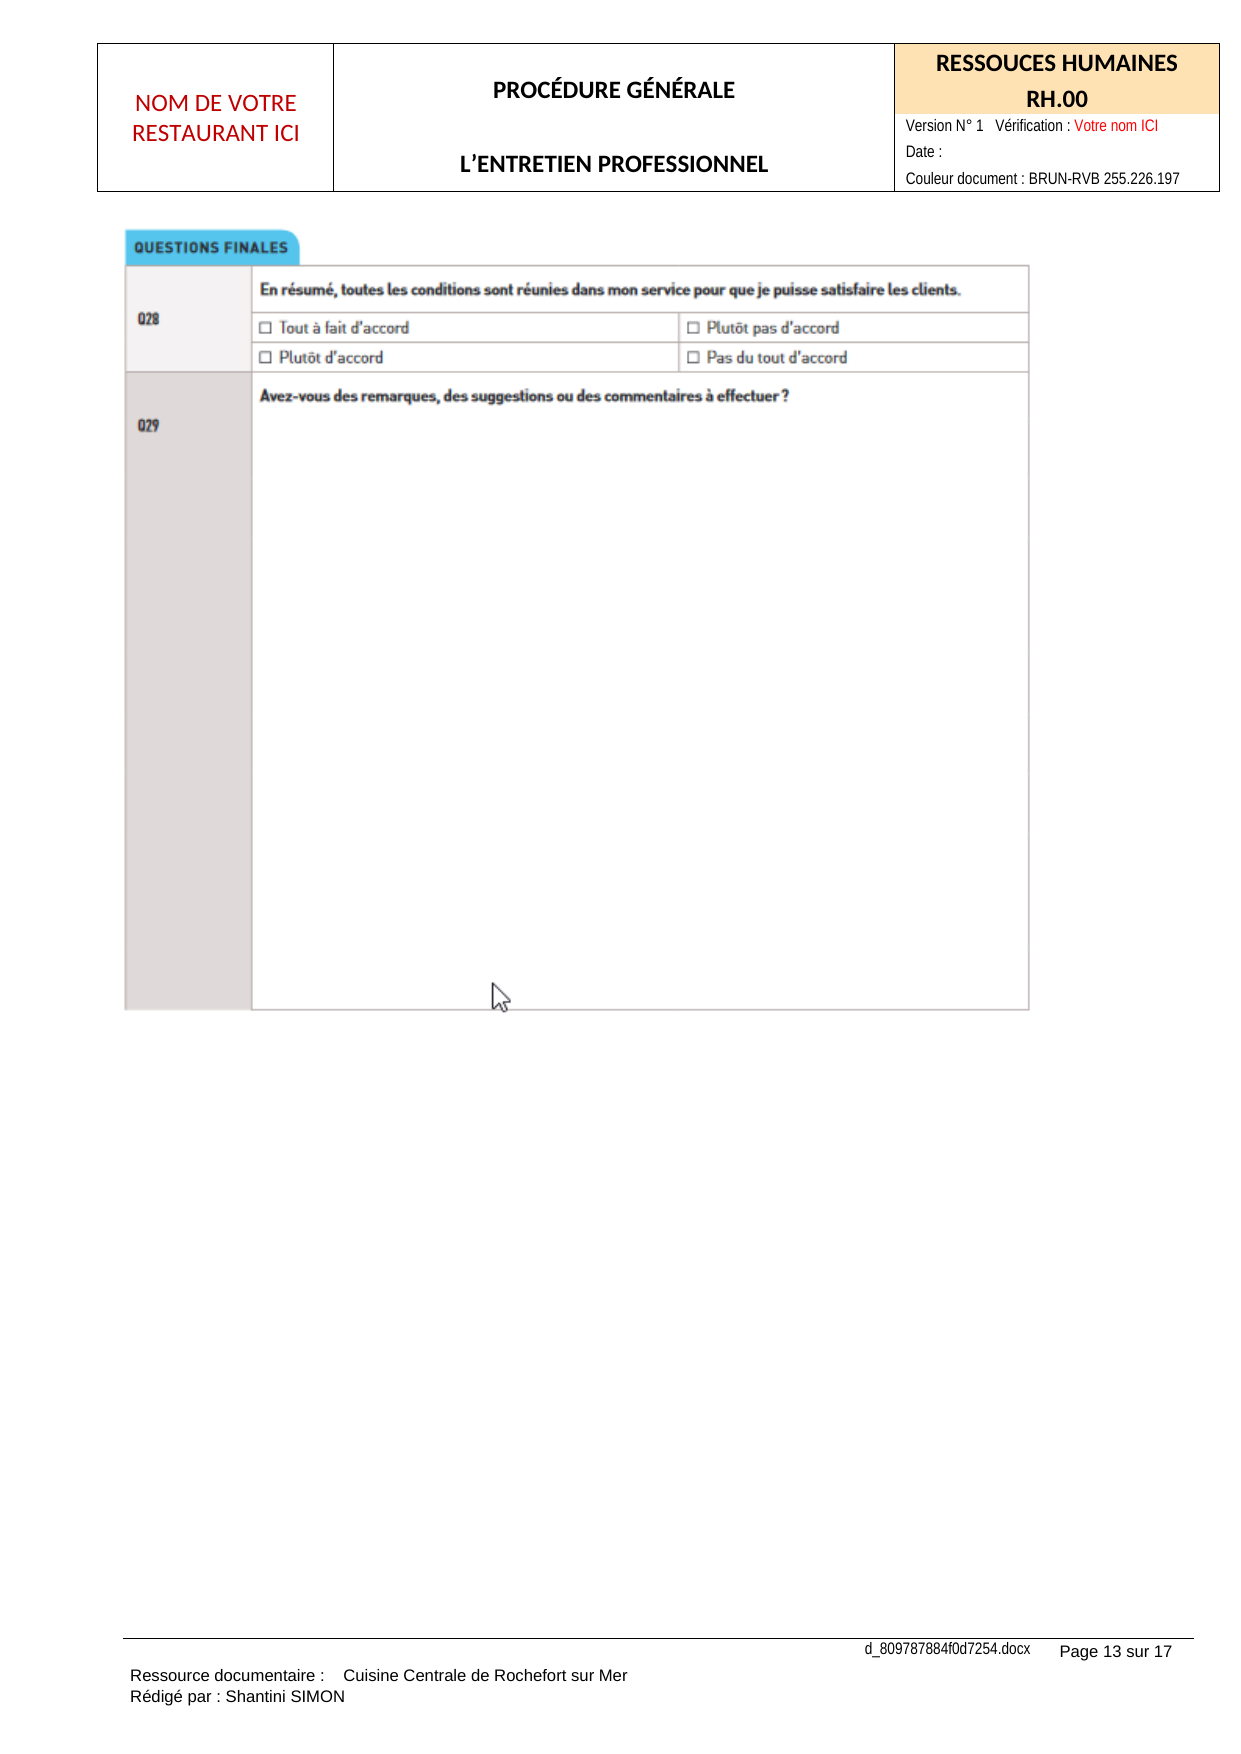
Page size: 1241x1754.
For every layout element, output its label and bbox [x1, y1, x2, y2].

picture [106, 212, 1044, 1039]
